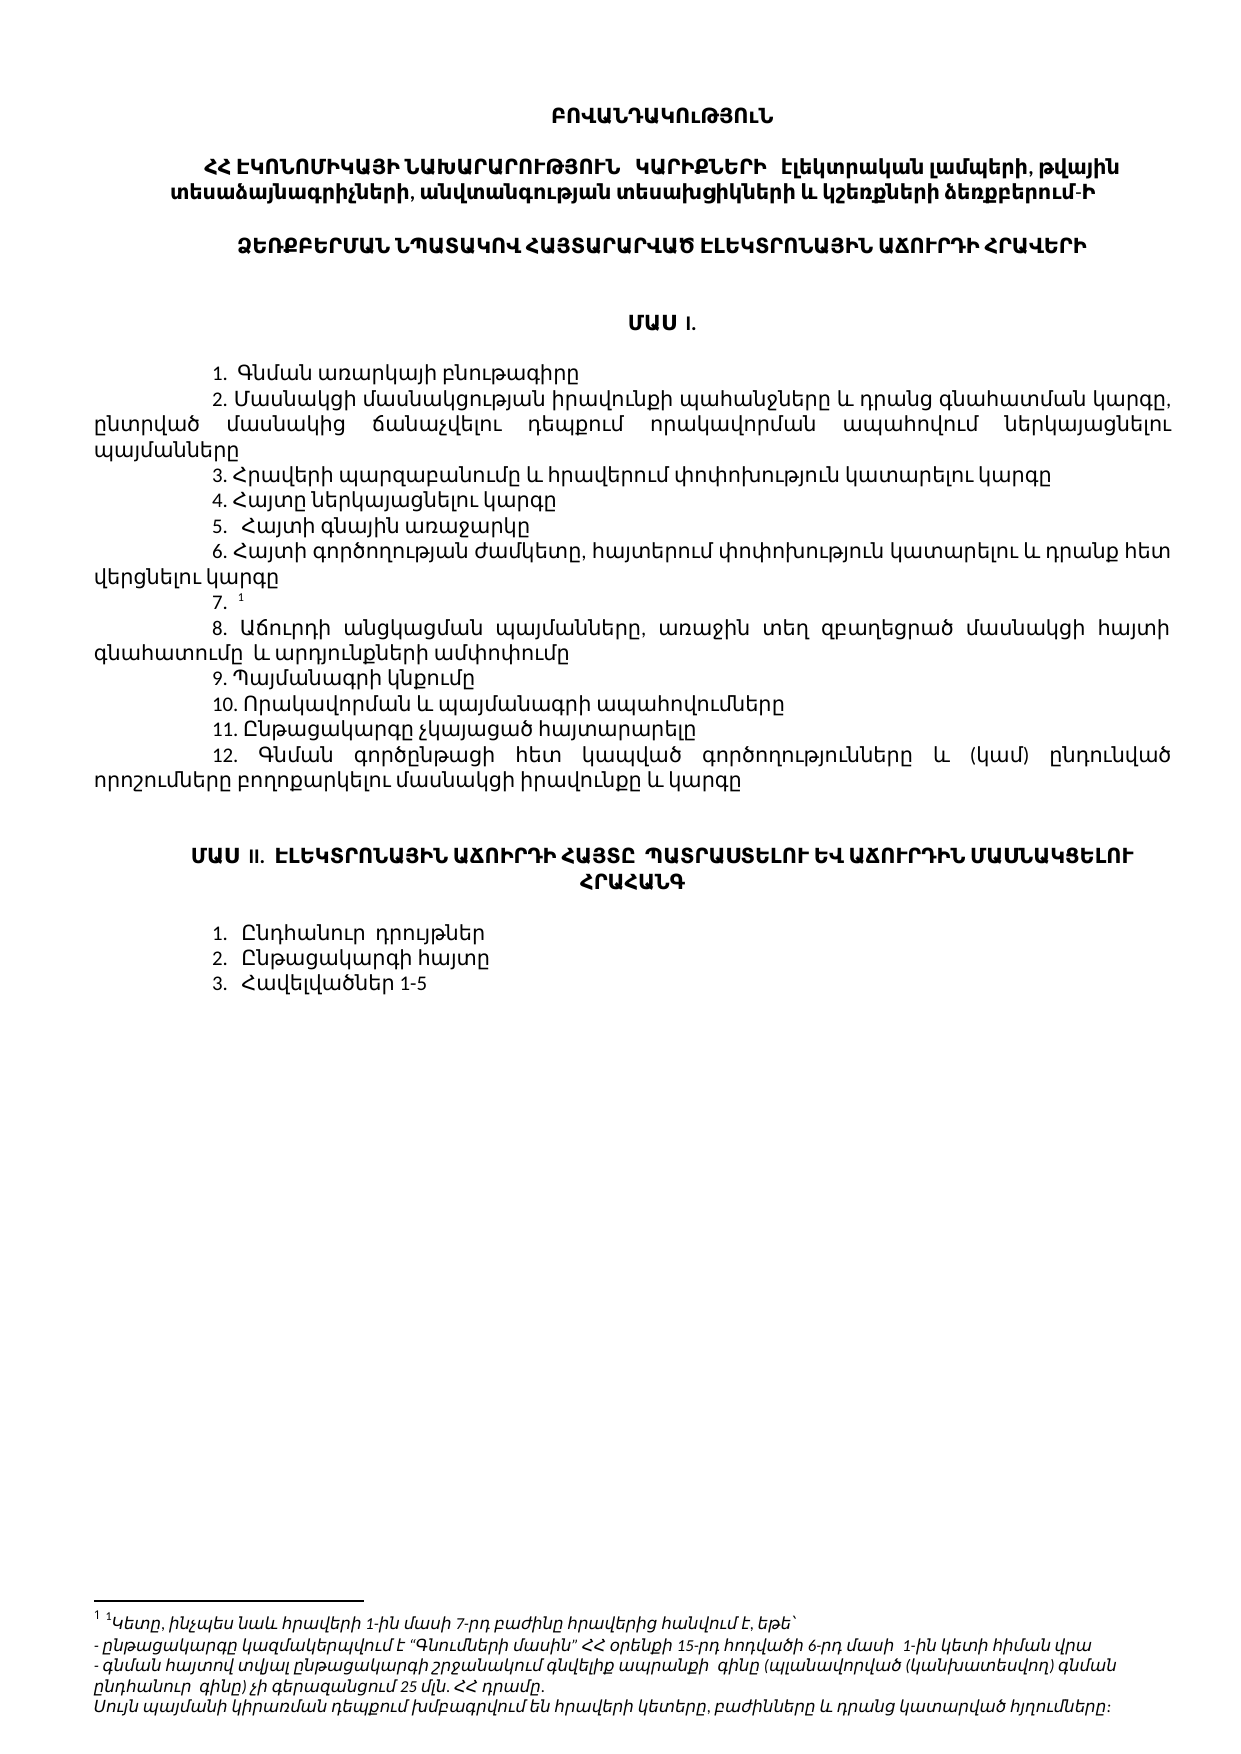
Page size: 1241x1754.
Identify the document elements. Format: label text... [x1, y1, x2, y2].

text 1. Ընդհանուր դրույթներ [94, 920, 1171, 945]
text 9. Պայմանագրի կնքումը [94, 666, 1171, 691]
text 3. Հավելվածներ 1-5 [94, 971, 1171, 996]
text 12. Գնման գործընթացի հետ կապված գործողությունները և (կամ) ընդունված որոշումները բողոքարկելու մասնակցի իրավունքը և կարգը [94, 742, 1171, 793]
text 5. Հայտի գնային առաջարկը [94, 513, 1171, 538]
text 3. Հրավերի պարզաբանումը և հրավերում փոփոխություն կատարելու կարգը [94, 462, 1171, 488]
text 7. 1 [94, 589, 1171, 615]
text 8. Աճուրդի անցկացման պայմանները, առաջին տեղ զբաղեցրած մասնակցի հայտի գնահատումը և արդյունքների ամփոփումը [94, 615, 1171, 666]
text 11. Ընթացակարգը չկայացած հայտարարելը [94, 716, 1171, 742]
text 1. Գնման առարկայի բնութագիրը [94, 361, 1171, 386]
text 4. Հայտը ներկայացնելու կարգը [94, 488, 1171, 513]
text 2. Մասնակցի մասնակցության իրավունքի պահանջները և դրանց գնահատման կարգը, ընտրված մասնակից ճանաչվելու դեպքում որակավորման ապահովում ներկայացնելու պայմանները [94, 386, 1171, 462]
text ՄԱՍ II. ԷԼԵԿՏՐՈՆԱՅԻՆ ԱՃՈԻՐԴԻ ՀԱՅՏԸ ՊԱՏՐԱՍՏԵԼՈՒ ԵՎ ԱՃՈՒՐԴԻՆ ՄԱՍՆԱԿՑԵԼՈՒ ՀՐԱՀԱՆԳ [94, 843, 1171, 894]
text ԲՈՎԱՆԴԱԿՈւԹՅՈւՆ [94, 103, 1171, 128]
text 6. Հայտի գործողության ժամկետը, հայտերում փոփոխություն կատարելու և դրանք հետ վերցնելու կարգը [94, 538, 1171, 589]
text 10. Որակավորման և պայմանագրի ապահովումները [94, 691, 1171, 716]
text 2. Ընթացակարգի հայտը [94, 945, 1171, 971]
text ՄԱՍ I. [94, 310, 1171, 335]
text ՁԵՌՔԲԵՐՄԱՆ ՆՊԱՏԱԿՈՎ ՀԱՅՏԱՐԱՐՎԱԾ ԷԼԵԿՏՐՈՆԱՅԻՆ ԱՃՈՒՐԴԻ ՀՐԱՎԵՐԻ [94, 233, 1171, 259]
text ՀՀ ԷԿՈՆՈՄԻԿԱՅԻ ՆԱԽԱՐԱՐՈՒԹՅՈՒՆ ԿԱՐԻՔՆԵՐԻ էլեկտրական լամպերի, թվային տեսաձայնագրիչների, անվտանգության տեսախցիկների և կշեռքների ձեռքբերում-Ի [94, 154, 1171, 205]
